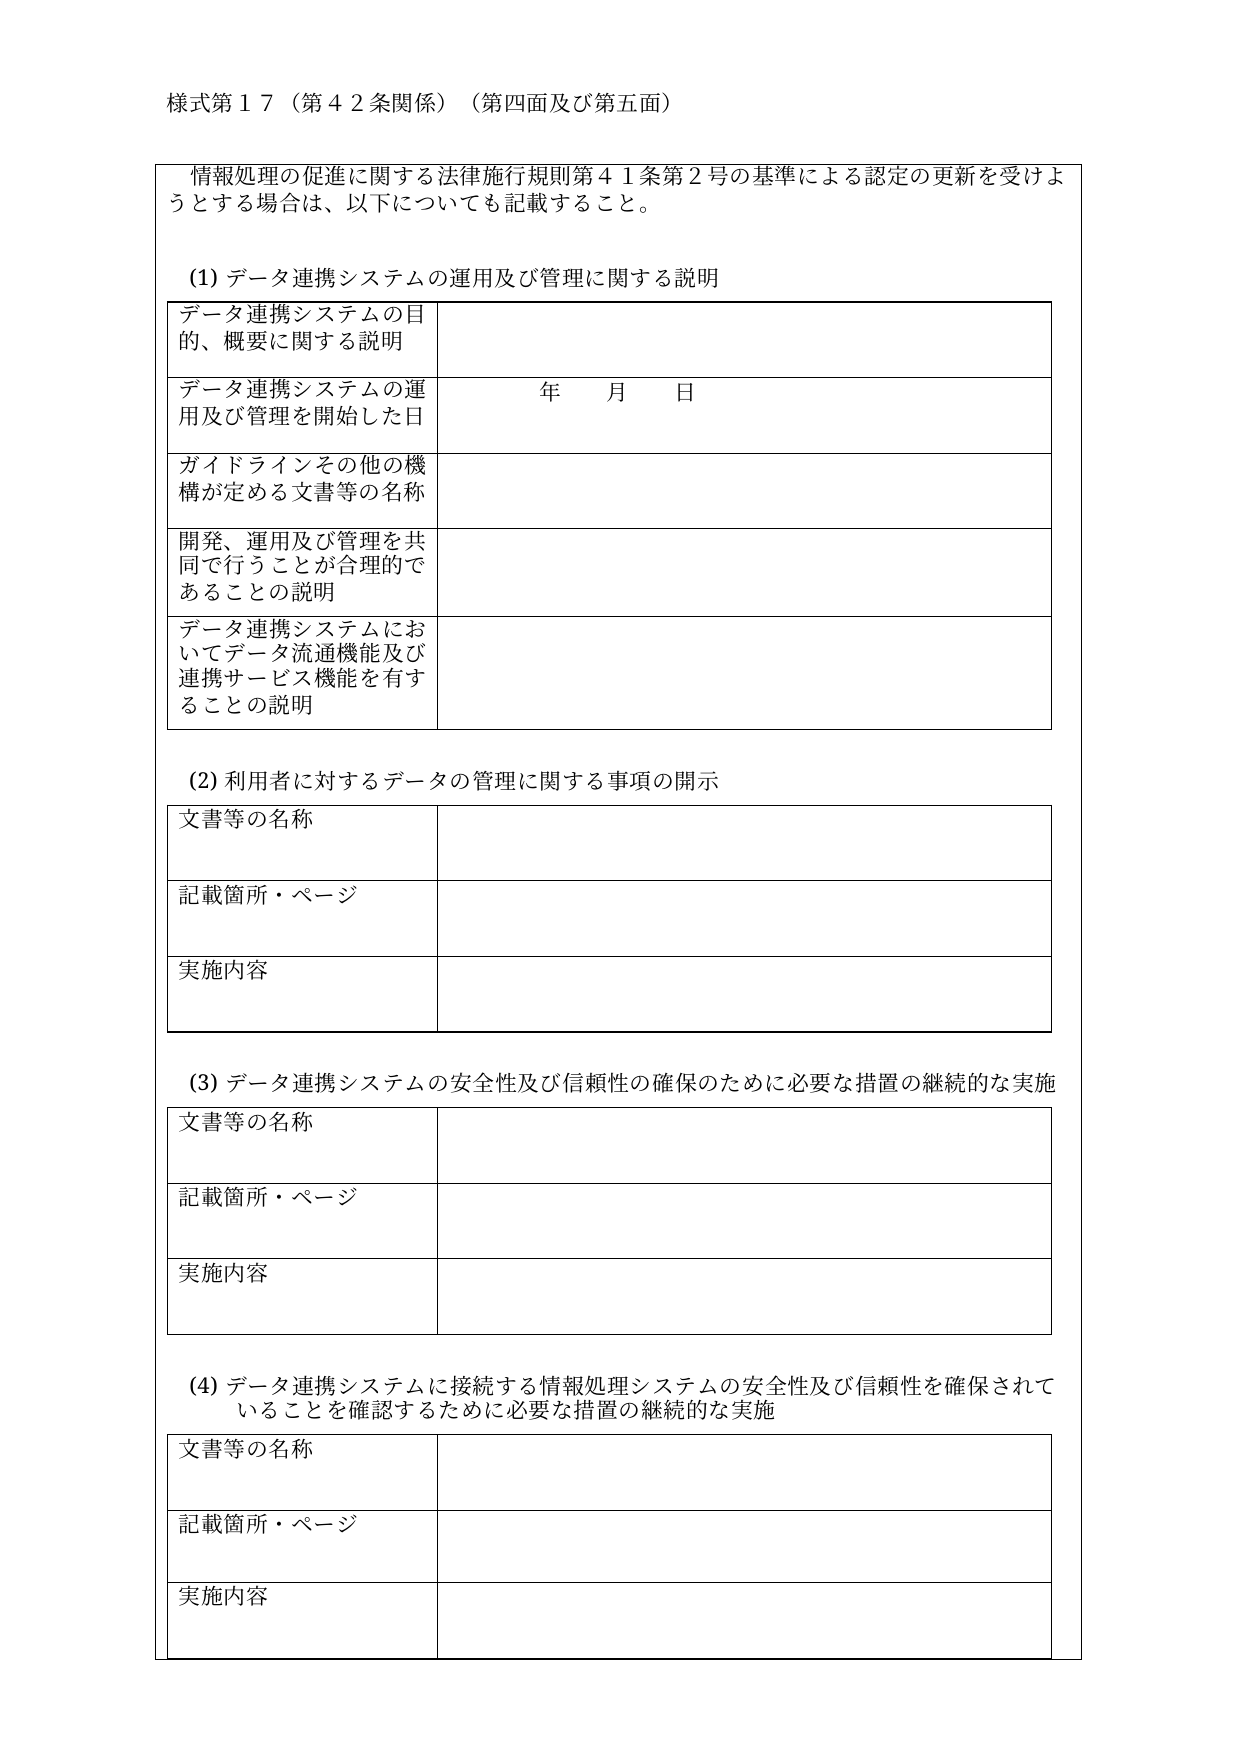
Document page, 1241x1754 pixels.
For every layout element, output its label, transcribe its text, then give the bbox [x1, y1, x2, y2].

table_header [156, 165, 1081, 1658]
text 様式第１７（第４２条関係）（第四面及び第五面） [167, 89, 1070, 114]
